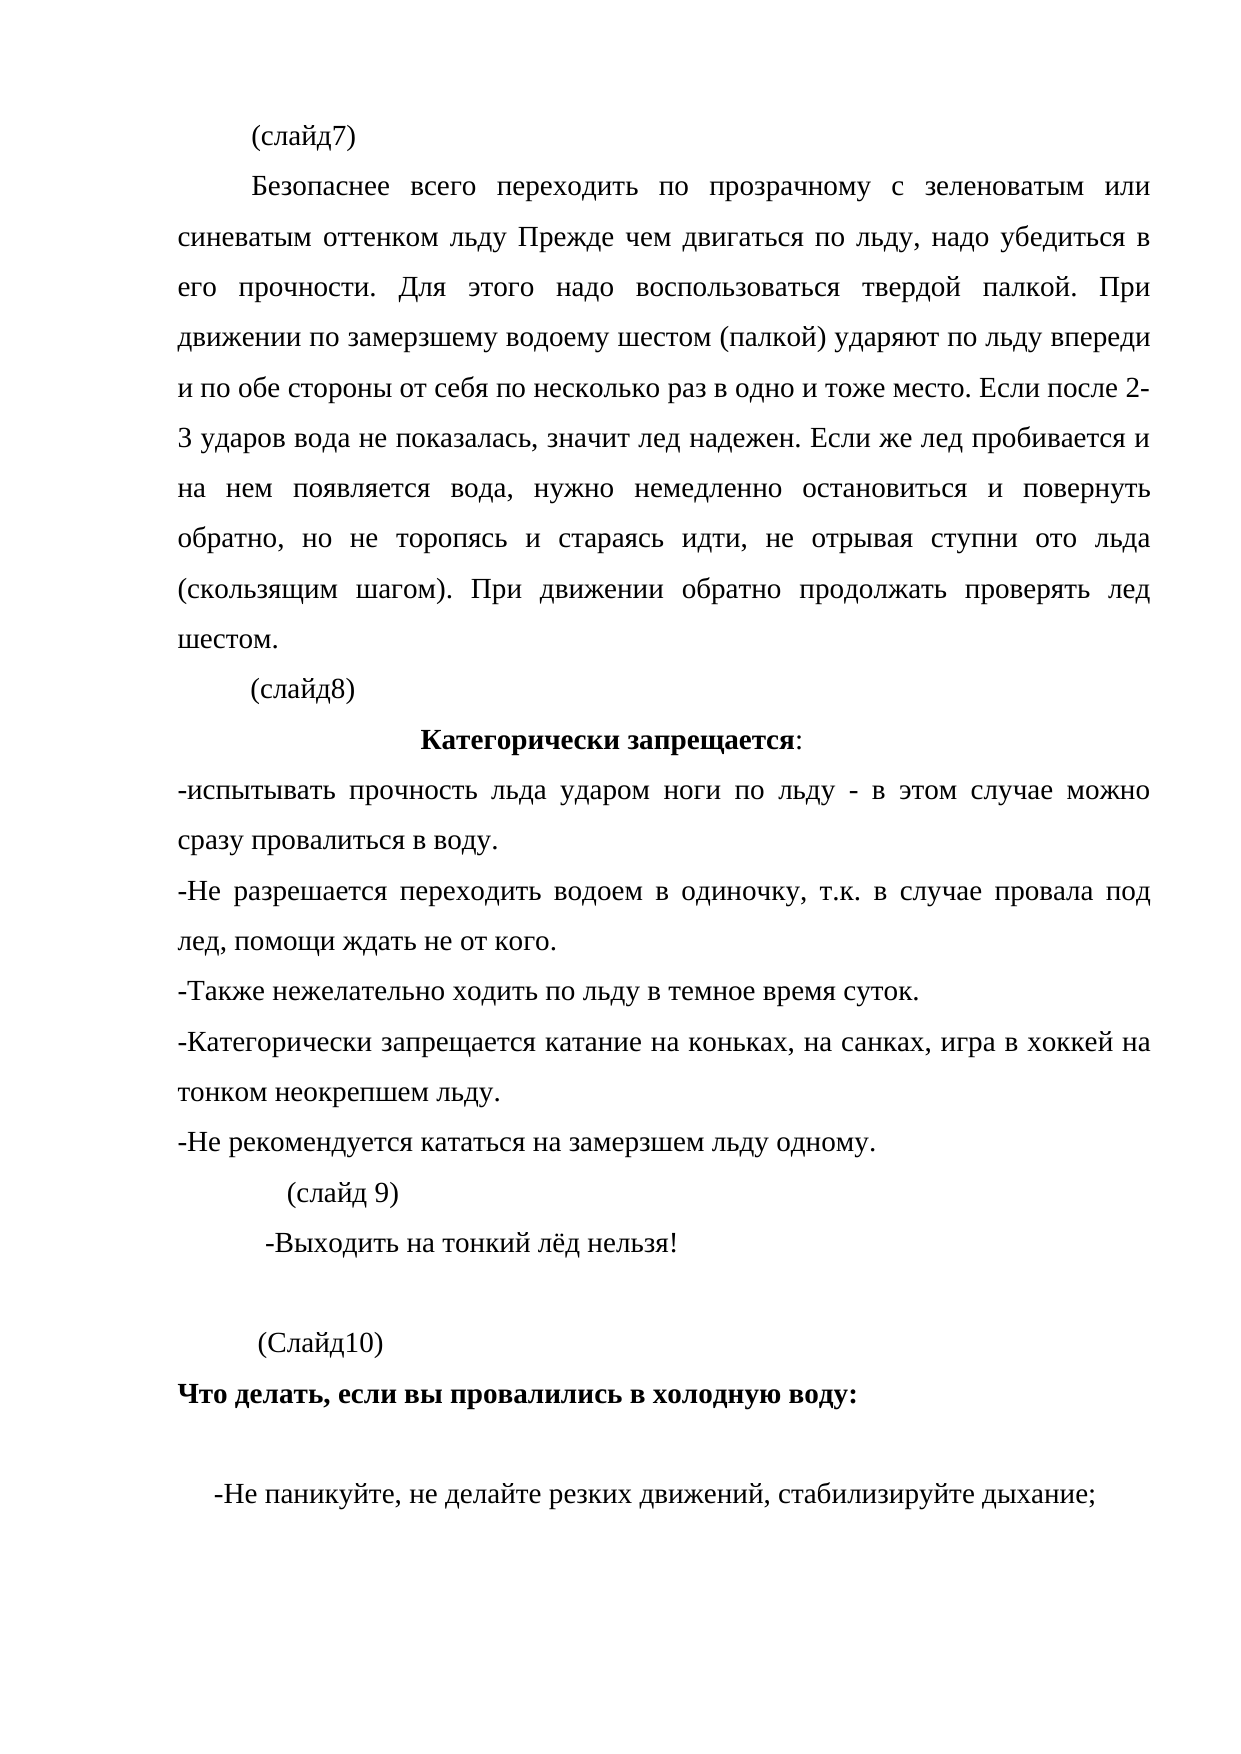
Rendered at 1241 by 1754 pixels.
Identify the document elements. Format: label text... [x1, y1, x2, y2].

text -Не разрешается переходить водоем в одиночку, т.к. в случае провала под лед, помощи ждать не от кого. [177, 873, 1152, 957]
text -Выходить на тонкий лёд нельзя! [177, 1225, 1152, 1258]
text (слайд 9) [177, 1175, 1152, 1208]
text (слайд7) [177, 118, 1152, 152]
text -Не паникуйте, не делайте резких движений, стабилизируйте дыхание; [177, 1477, 1152, 1510]
text -Не рекомендуется кататься на замерзшем льду одному. [177, 1124, 1152, 1158]
text Категорически запрещается: [177, 722, 1152, 755]
text (Слайд10) [177, 1326, 1152, 1359]
text -Также нежелательно ходить по льду в темное время суток. [177, 973, 1152, 1007]
text Безопаснее всего переходить по прозрачному с зеленоватым или синеватым оттенком льду Прежде чем двигаться по льду, надо убедиться в его прочности. Для этого надо воспользоваться твердой палкой. При движении по замерзшему водоему шестом (палкой) ударяют по льду впереди и по обе стороны от себя по несколько раз в одно и тоже место. Если после 2-3 ударов вода не показалась, значит лед надежен. Если же лед пробивается и на нем появляется вода, нужно немедленно остановиться и повернуть обратно, но не торопясь и стараясь идти, не отрывая ступни ото льда (скользящим шагом). При движении обратно продолжать проверять лед шестом. [177, 168, 1152, 655]
text -испытывать прочность льда ударом ноги по льду - в этом случае можно сразу провалиться в воду. [177, 772, 1152, 856]
text -Категорически запрещается катание на коньках, на санках, игра в хоккей на тонком неокрепшем льду. [177, 1024, 1152, 1108]
text (слайд8) [177, 672, 1152, 705]
text Что делать, если вы провалились в холодную воду: [177, 1376, 1152, 1409]
